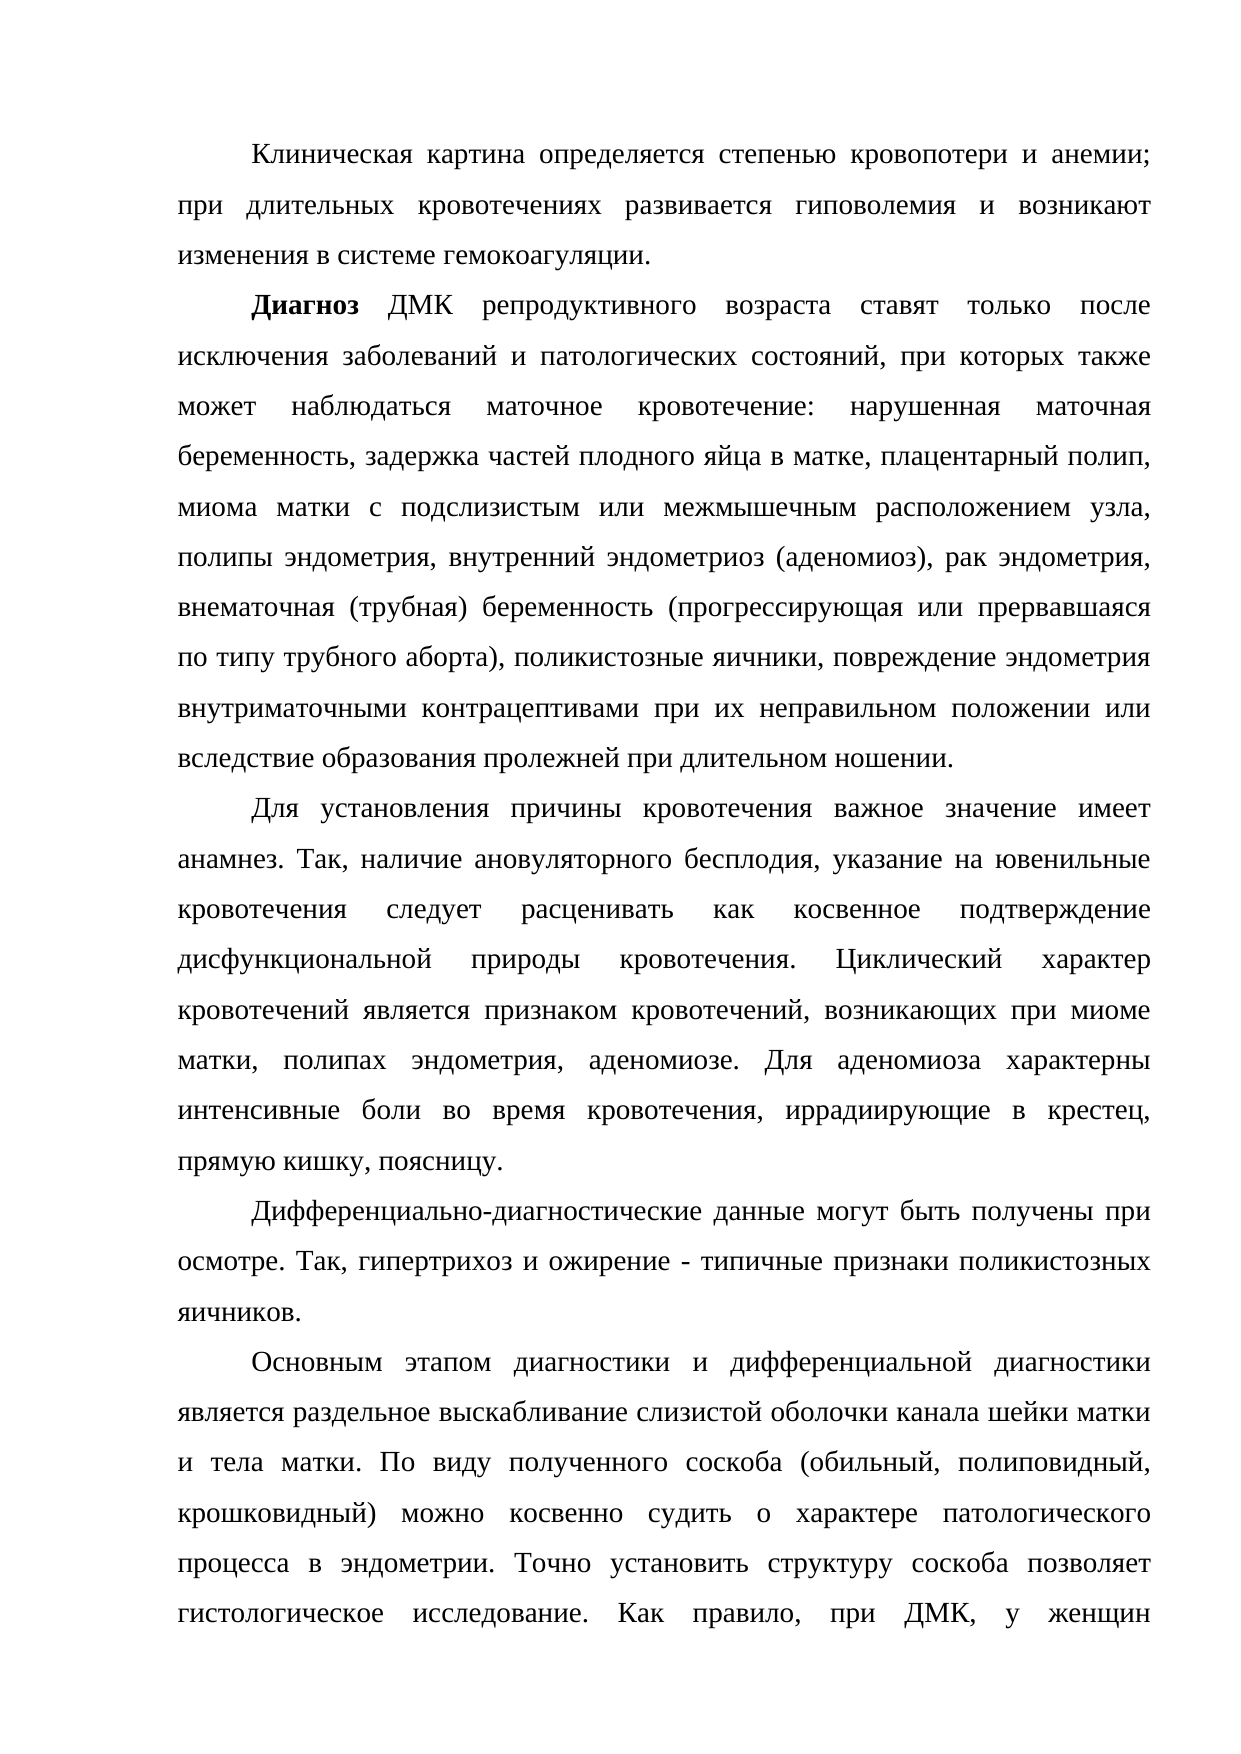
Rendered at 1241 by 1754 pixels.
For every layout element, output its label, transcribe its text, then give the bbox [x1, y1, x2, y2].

text Диагноз ДМК репродуктивного возраста ставят только после исключения заболеваний и патологических состояний, при которых также может наблюдаться маточное кровотечение: нарушенная маточная беременность, задержка частей плодного яйца в матке, плацентарный полип, миома матки с подслизистым или межмышечным расположением узла, полипы эндометрия, внутренний эндометриоз (аденомиоз), рак эндометрия, внематочная (трубная) беременность (прогрессирующая или прервавшаяся по типу трубного аборта), поликистозные яичники, повреждение эндометрия внутриматочными контрацептивами при их неправильном положении или вследствие образования пролежней при длительном ношении. [177, 287, 1152, 774]
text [177, 1344, 1152, 1629]
text Для установления причины кровотечения важное значение имеет анамнез. Так, наличие ановуляторного бесплодия, указание на ювенильные кровотечения следует расценивать как косвенное подтверждение дисфункциональной природы кровотечения. Циклический характер кровотечений является признаком кровотечений, возникающих при миоме матки, полипах эндометрия, аденомиозе. Для аденомиоза характерны интенсивные боли во время кровотечения, иррадиирующие в крестец, прямую кишку, поясницу. [177, 791, 1152, 1176]
text Клиническая картина определяется степенью кровопотери и анемии; при длительных кровотечениях развивается гиповолемия и возникают изменения в системе гемокоагуляции. [177, 136, 1152, 271]
text Дифференциально-диагностические данные могут быть получены при осмотре. Так, гипертрихоз и ожирение - типичные признаки поликистозных яичников. [177, 1193, 1152, 1327]
